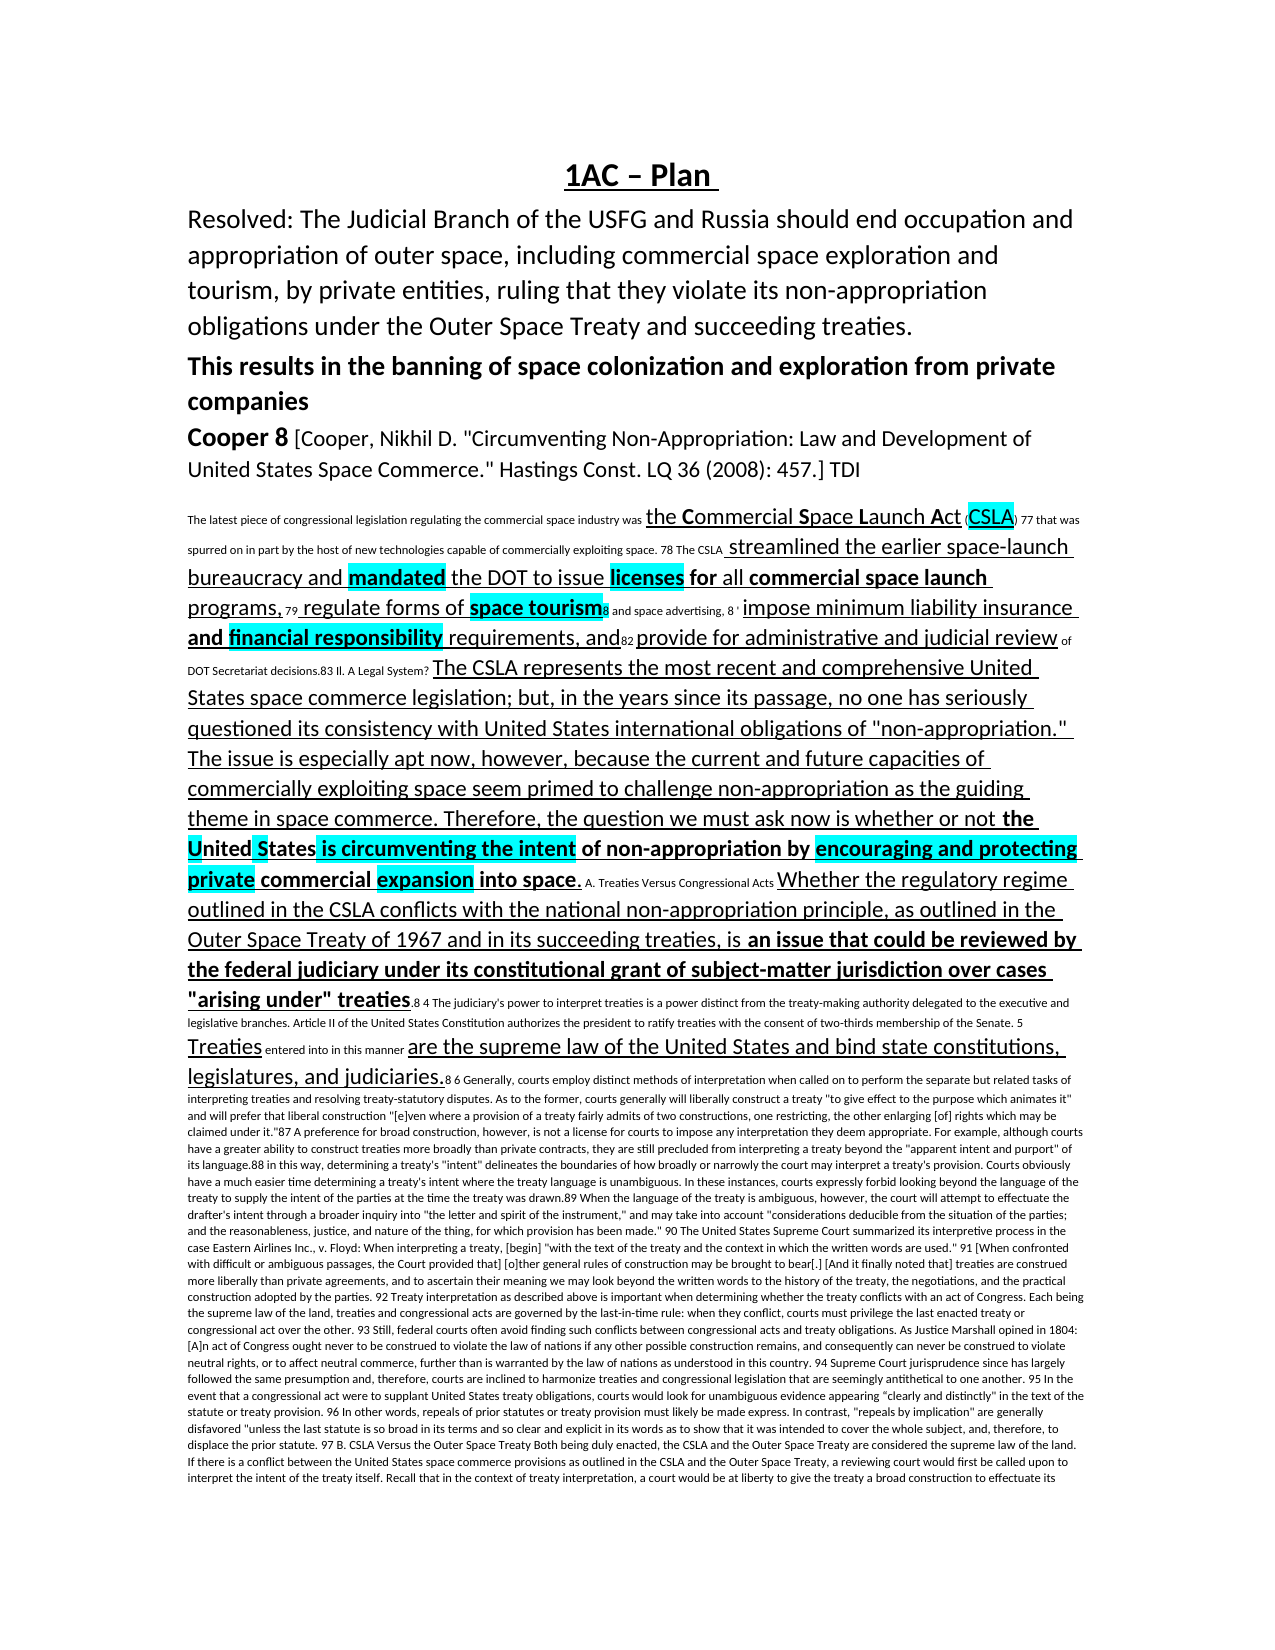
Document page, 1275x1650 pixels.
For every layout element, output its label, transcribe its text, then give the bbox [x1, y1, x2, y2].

subtitle This results in the banning of space colonization and exploration from private companies [187, 349, 1087, 418]
text Cooper 8 [Cooper, Nikhil D. "Circumventing Non-Appropriation: Law and Development of United States Space Commerce." Hastings Const. LQ 36 (2008): 457.] TDI [187, 420, 1087, 483]
subtitle Resolved: The Judicial Branch of the USFG and Russia should end occupation and appropriation of outer space, including commercial space exploration and tourism, by private entities, ruling that they violate its non-appropriation obligations under the Outer Space Treaty and succeeding treaties. [187, 202, 1087, 342]
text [187, 502, 1087, 1486]
subtitle 1AC – Plan [187, 154, 1087, 195]
